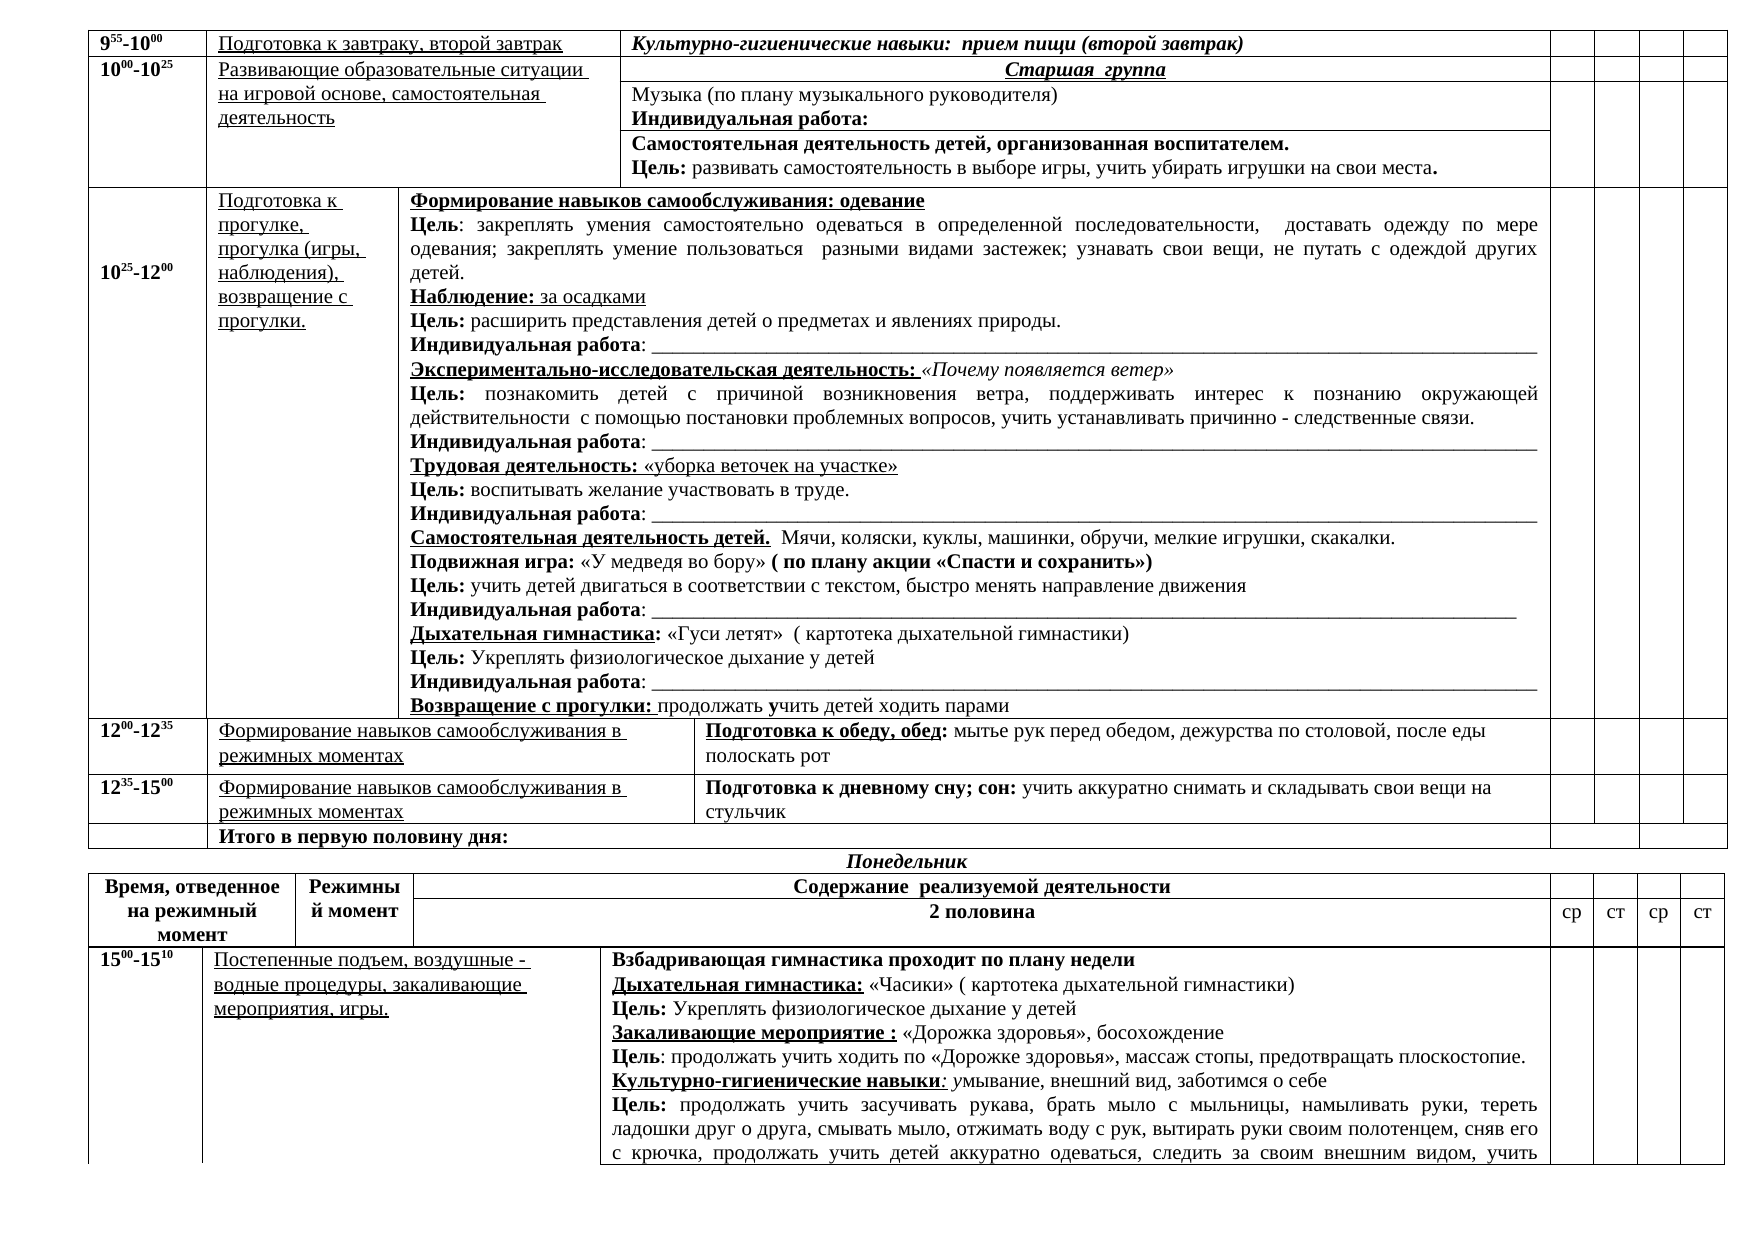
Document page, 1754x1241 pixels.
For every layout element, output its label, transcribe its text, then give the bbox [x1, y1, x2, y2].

table_cell [1684, 31, 1727, 56]
table_cell [1551, 719, 1594, 774]
table_cell [1595, 57, 1639, 81]
table_cell [1595, 775, 1639, 823]
table_cell [1594, 948, 1637, 1164]
table_cell [1551, 824, 1639, 848]
table_header Время, отведенное на режимный момент [89, 874, 295, 946]
table_cell [1684, 719, 1727, 774]
table_cell [1551, 775, 1594, 823]
table_cell ст [1594, 899, 1637, 946]
table_cell Итого в первую половину дня: [208, 824, 1550, 848]
table_cell [1551, 948, 1593, 1164]
table_cell [1595, 188, 1639, 717]
table_cell [1595, 719, 1639, 774]
table_cell [1640, 824, 1727, 848]
table_cell [1551, 188, 1594, 717]
table_cell ср [1551, 899, 1593, 946]
table_cell [1681, 948, 1724, 1164]
text Понедельник [89, 849, 1724, 873]
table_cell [601, 948, 1550, 1164]
table_header [1594, 874, 1637, 898]
table_cell Формирование навыков самообслуживания в режимных моментах [208, 775, 694, 823]
table_cell [1551, 31, 1594, 56]
table_cell [1640, 775, 1683, 823]
table_cell [1640, 31, 1683, 56]
table_cell 1025-1200 [89, 188, 206, 717]
table_cell Подготовка к прогулке, прогулка (игры, наблюдения), возвращение с прогулки. [207, 188, 398, 717]
table_cell [1640, 82, 1683, 187]
table_cell [1595, 31, 1639, 56]
table_header [1551, 874, 1593, 898]
table_cell Музыка (по плану музыкального руководителя) Индивидуальная работа: [621, 82, 1550, 130]
table_cell 1500-1510 [89, 948, 202, 1164]
table_header Режимный момент [296, 874, 413, 946]
table_cell Подготовка к дневному сну; сон: учить аккуратно снимать и складывать свои вещи на стульчик [695, 775, 1550, 823]
table_cell [1595, 82, 1639, 187]
table_cell 1235-1500 [89, 775, 207, 823]
table_cell 2 половина [414, 899, 1550, 946]
table_cell 1200-1235 [89, 719, 207, 774]
table_cell [1640, 719, 1683, 774]
table_cell Подготовка к завтраку, второй завтрак [207, 31, 620, 56]
table_cell [1684, 82, 1727, 187]
table_header Содержание реализуемой деятельности [414, 874, 1550, 898]
table_cell 1000-1025 [89, 57, 206, 187]
table_header [1638, 874, 1680, 898]
table_cell 955-1000 [89, 31, 206, 56]
table_cell [1684, 57, 1727, 81]
table_cell ст [1681, 899, 1724, 946]
table_cell [1684, 775, 1727, 823]
table_header [1681, 874, 1724, 898]
table_cell [1551, 57, 1594, 81]
table_cell Старшая группа [621, 57, 1550, 81]
table_cell [1640, 188, 1683, 717]
table_cell [89, 824, 207, 848]
table_cell Культурно-гигиенические навыки: прием пищи (второй завтрак) [621, 31, 1550, 56]
table_cell Подготовка к обеду, обед: мытье рук перед обедом, дежурства по столовой, после еды полоскать рот [695, 719, 1550, 774]
table_cell Формирование навыков самообслуживания в режимных моментах [208, 719, 694, 774]
table_cell ср [1638, 899, 1680, 946]
table_cell [1640, 57, 1683, 81]
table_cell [203, 948, 600, 1164]
table_cell [1684, 188, 1727, 717]
table_cell [1551, 82, 1594, 187]
table_cell Развивающие образовательные ситуации на игровой основе, самостоятельная деятельность [207, 57, 620, 187]
table_cell [1638, 948, 1680, 1164]
table_cell Формирование навыков самообслуживания: одевание Цель: закреплять умения самостоятельно одеваться в определенной последовательности, доставать одежду по мере одевания; закреплять умение пользоваться разными видами застежек; узнавать свои вещи, не путать с одеждой других детей. Наблюдение: за осадками Цель: расширить представления детей о предметах и явлениях природы. Индивидуальная работа: _____________________________________________________________________________________ Экспериментально-исследовательская деятельность: «Почему появляется ветер» Цель: познакомить детей с причиной возникновения ветра, поддерживать интерес к познанию окружающей действительности с помощью постановки проблемных вопросов, учить устанавливать причинно - следственные связи. Индивидуальная работа: _____________________________________________________________________________________ Трудовая деятельность: «уборка веточек на участке» Цель: воспитывать желание участвовать в труде. Индивидуальная работа: _____________________________________________________________________________________ Самостоятельная деятельность детей. Мячи, коляски, куклы, машинки, обручи, мелкие игрушки, скакалки. Подвижная игра: «У медведя во бору» ( по плану акции «Спасти и сохранить») Цель: учить детей двигаться в соответствии с текстом, быстро менять направление движения Индивидуальная работа: ___________________________________________________________________________________ Дыхательная гимнастика: «Гуси летят» ( картотека дыхательной гимнастики) Цель: Укреплять физиологическое дыхание у детей Индивидуальная работа: _____________________________________________________________________________________ Возвращение с прогулки: продолжать учить детей ходить парами [399, 188, 1550, 717]
